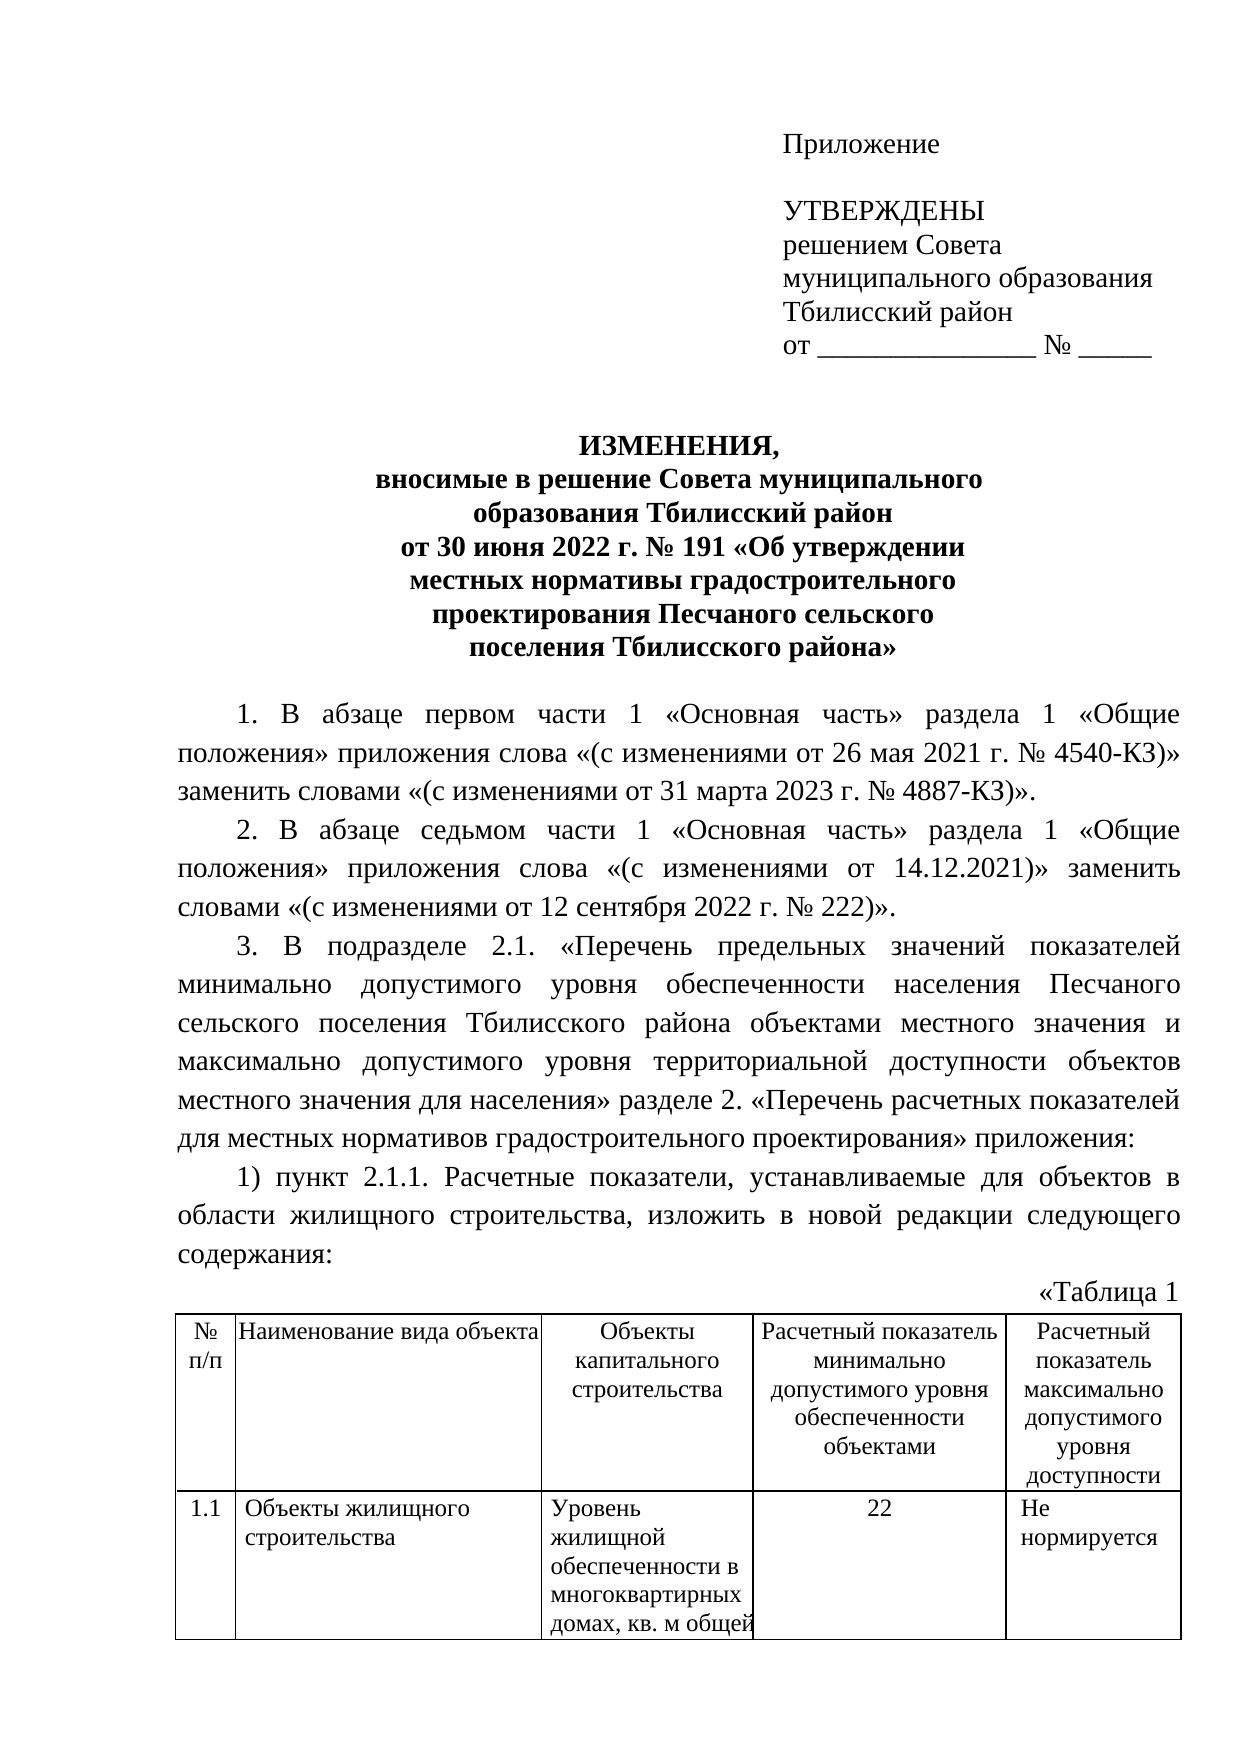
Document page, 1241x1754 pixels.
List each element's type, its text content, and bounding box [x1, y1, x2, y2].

text поселения Тбилисского района» [177, 629, 1181, 663]
table_header Расчетный показатель минимально допустимого уровня обеспеченности объектами [754, 1315, 1005, 1490]
text муниципального образования Тбилисский район [783, 260, 1179, 327]
text ИЗМЕНЕНИЯ, [177, 428, 1181, 462]
table_header Объекты капитального строительства [542, 1315, 752, 1490]
text Приложение [177, 126, 1181, 160]
table_header Наименование вида объекта [236, 1315, 541, 1490]
text 2. В абзаце седьмом части 1 «Основная часть» раздела 1 «Общие положения» приложения слова «(с изменениями от 14.12.2021)» заменить словами «(с изменениями от 12 сентября 2022 г. № 222)». [177, 812, 1181, 923]
table_header Расчетный показатель максимально допустимого уровня доступности [1007, 1315, 1180, 1490]
text вносимые в решение Совета муниципального [177, 462, 1181, 495]
table_cell Не нормируется [1007, 1492, 1180, 1639]
text 1) пункт 2.1.1. Расчетные показатели, устанавливаемые для объектов в области жилищного строительства, изложить в новой редакции следующего содержания: [177, 1159, 1181, 1269]
table_header № п/п [176, 1315, 235, 1490]
text местных нормативы градостроительного [177, 562, 1181, 596]
text УТВЕРЖДЕНЫ [783, 193, 1179, 227]
text образования Тбилисский район [177, 495, 1181, 529]
table_cell 22 [754, 1492, 1005, 1639]
text 3. В подразделе 2.1. «Перечень предельных значений показателей минимально допустимого уровня обеспеченности населения Песчаного сельского поселения Тбилисского района объектами местного значения и максимально допустимого уровня территориальной доступности объектов местного значения для населения» разделе 2. «Перечень расчетных показателей для местных нормативов градостроительного проектирования» приложения: [177, 928, 1181, 1154]
text от _______________ № _____ [783, 327, 1181, 361]
text решением Совета [783, 227, 1179, 260]
text проектирования Песчаного сельского [177, 596, 1181, 629]
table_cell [236, 1492, 541, 1639]
table_cell 1.1 [176, 1491, 235, 1639]
text от 30 июня 2022 г. № 191 «Об утверждении [177, 529, 1181, 562]
text 1. В абзаце первом части 1 «Основная часть» раздела 1 «Общие положения» приложения слова «(с изменениями от 26 мая 2021 г. № 4540-КЗ)» заменить словами «(с изменениями от 31 марта 2023 г. № 4887-КЗ)». [177, 696, 1181, 807]
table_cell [542, 1492, 752, 1639]
text «Таблица 1 [177, 1274, 1181, 1308]
